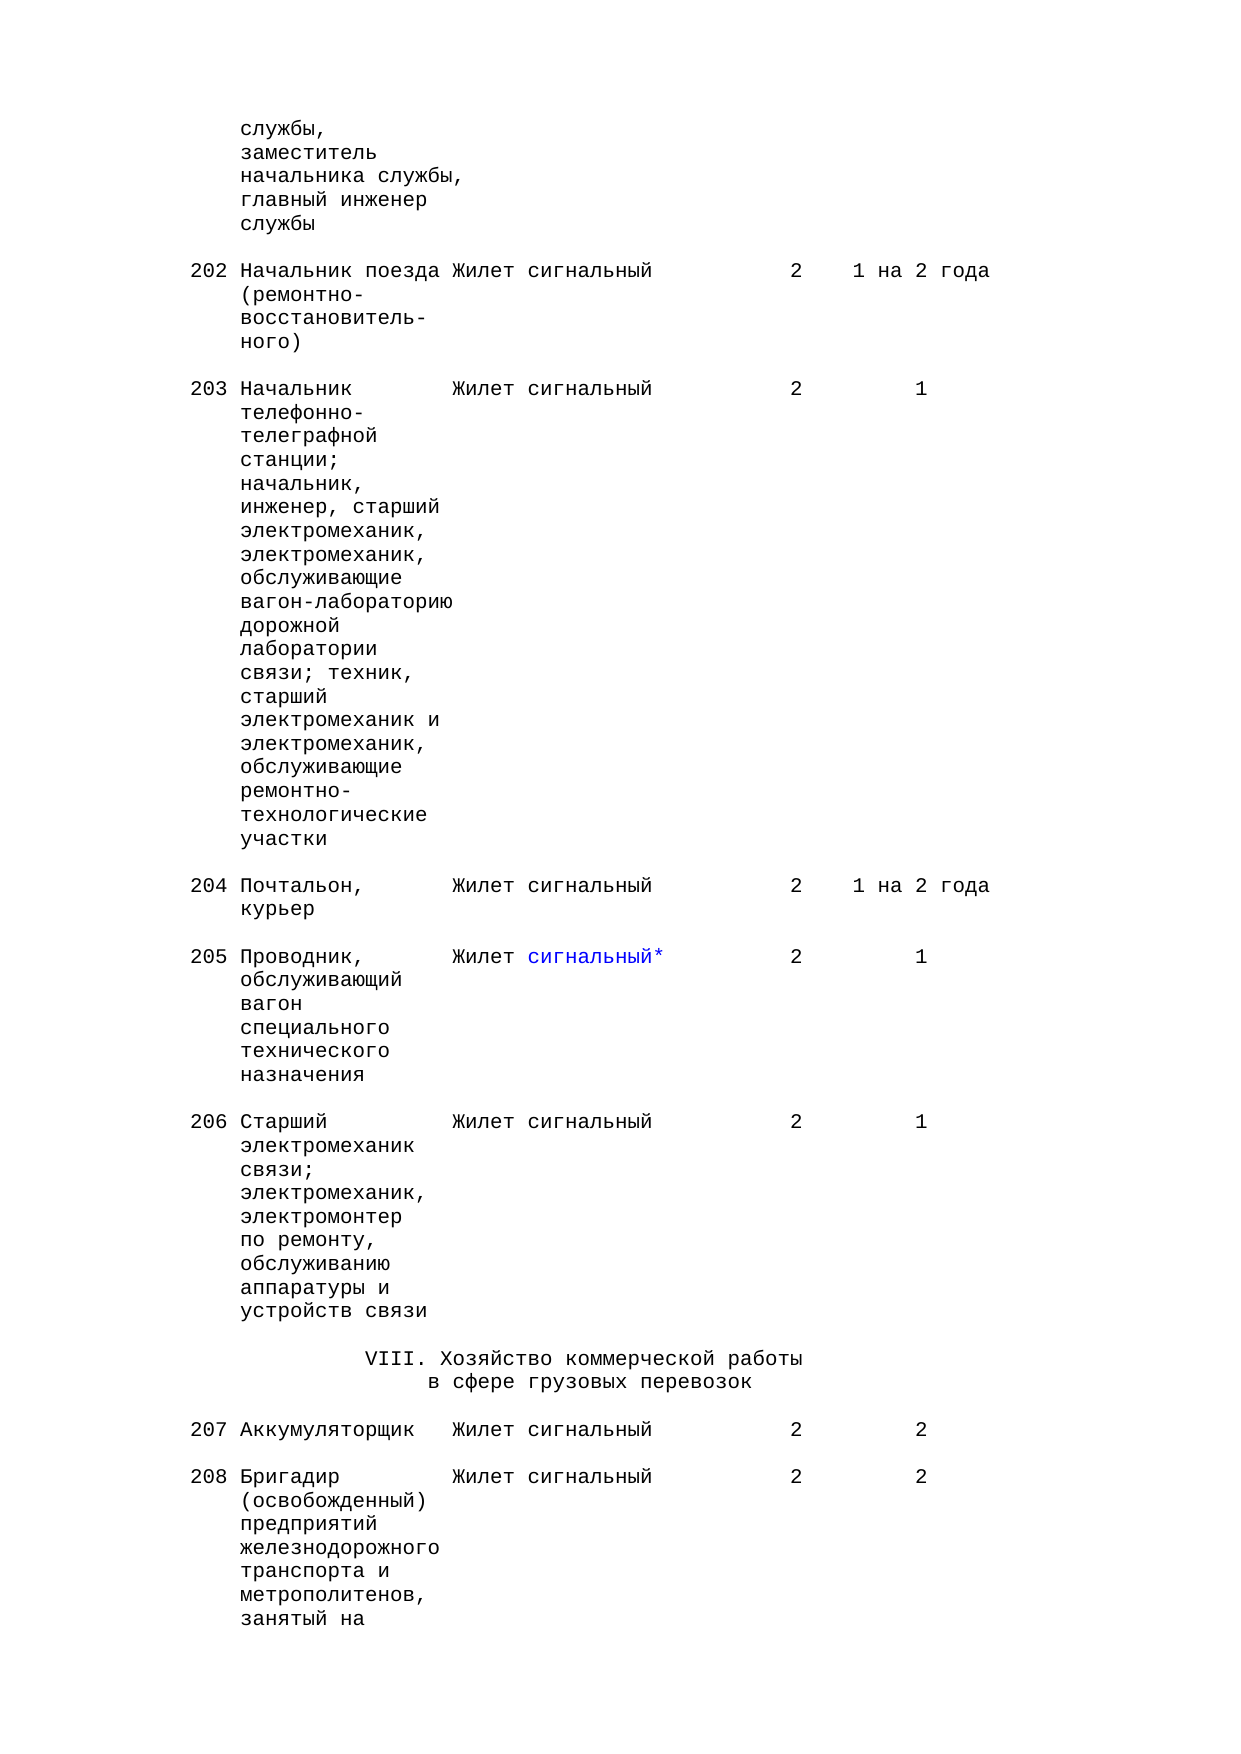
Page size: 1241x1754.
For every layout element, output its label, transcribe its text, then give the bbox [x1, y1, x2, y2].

text электромеханик, [177, 1182, 1152, 1206]
text электромеханик, [177, 733, 1152, 757]
text 208 Бригадир Жилет сигнальный 2 2 [177, 1466, 1152, 1489]
text вагон [177, 993, 1152, 1017]
text железнодорожного [177, 1537, 1152, 1561]
text по ремонту, [177, 1229, 1152, 1253]
text инженер, старший [177, 496, 1152, 520]
text старший [177, 686, 1152, 709]
text связи; [177, 1158, 1152, 1182]
text метрополитенов, [177, 1584, 1152, 1608]
text восстановитель- [177, 307, 1152, 331]
text (ремонтно- [177, 284, 1152, 307]
text службы [177, 213, 1152, 236]
text обслуживающие [177, 757, 1152, 780]
text электромонтер [177, 1206, 1152, 1229]
text дорожной [177, 615, 1152, 638]
text лаборатории [177, 638, 1152, 662]
text электромеханик [177, 1135, 1152, 1158]
text 206 Старший Жилет сигнальный 2 1 [177, 1111, 1152, 1135]
text 203 Начальник Жилет сигнальный 2 1 [177, 378, 1152, 402]
text курьер [177, 898, 1152, 922]
text устройств связи [177, 1300, 1152, 1324]
text главный инженер [177, 189, 1152, 213]
text назначения [177, 1064, 1152, 1088]
text начальник, [177, 473, 1152, 496]
text занятый на [177, 1608, 1152, 1631]
text 205 Проводник, Жилет сигнальный* 2 1 [177, 946, 1152, 969]
text электромеханик, [177, 544, 1152, 567]
text предприятий [177, 1513, 1152, 1537]
text электромеханик и [177, 709, 1152, 733]
text (освобожденный) [177, 1489, 1152, 1513]
text 202 Начальник поезда Жилет сигнальный 2 1 на 2 года [177, 260, 1152, 284]
text технического [177, 1040, 1152, 1064]
text ремонтно- [177, 780, 1152, 804]
text VIII. Хозяйство коммерческой работы [177, 1348, 1152, 1371]
text участки [177, 827, 1152, 851]
text обслуживанию [177, 1253, 1152, 1277]
text начальника службы, [177, 165, 1152, 189]
text 204 Почтальон, Жилет сигнальный 2 1 на 2 года [177, 875, 1152, 898]
text ного) [177, 331, 1152, 354]
text обслуживающий [177, 969, 1152, 993]
text в сфере грузовых перевозок [177, 1371, 1152, 1395]
text вагон-лабораторию [177, 591, 1152, 615]
text специального [177, 1017, 1152, 1040]
text транспорта и [177, 1561, 1152, 1584]
text станции; [177, 449, 1152, 473]
text аппаратуры и [177, 1277, 1152, 1300]
text службы, [177, 118, 1152, 142]
text 207 Аккумуляторщик Жилет сигнальный 2 2 [177, 1419, 1152, 1442]
text телеграфной [177, 426, 1152, 449]
text электромеханик, [177, 520, 1152, 544]
text обслуживающие [177, 567, 1152, 591]
text технологические [177, 804, 1152, 827]
text связи; техник, [177, 662, 1152, 686]
text телефонно- [177, 402, 1152, 426]
text заместитель [177, 142, 1152, 165]
